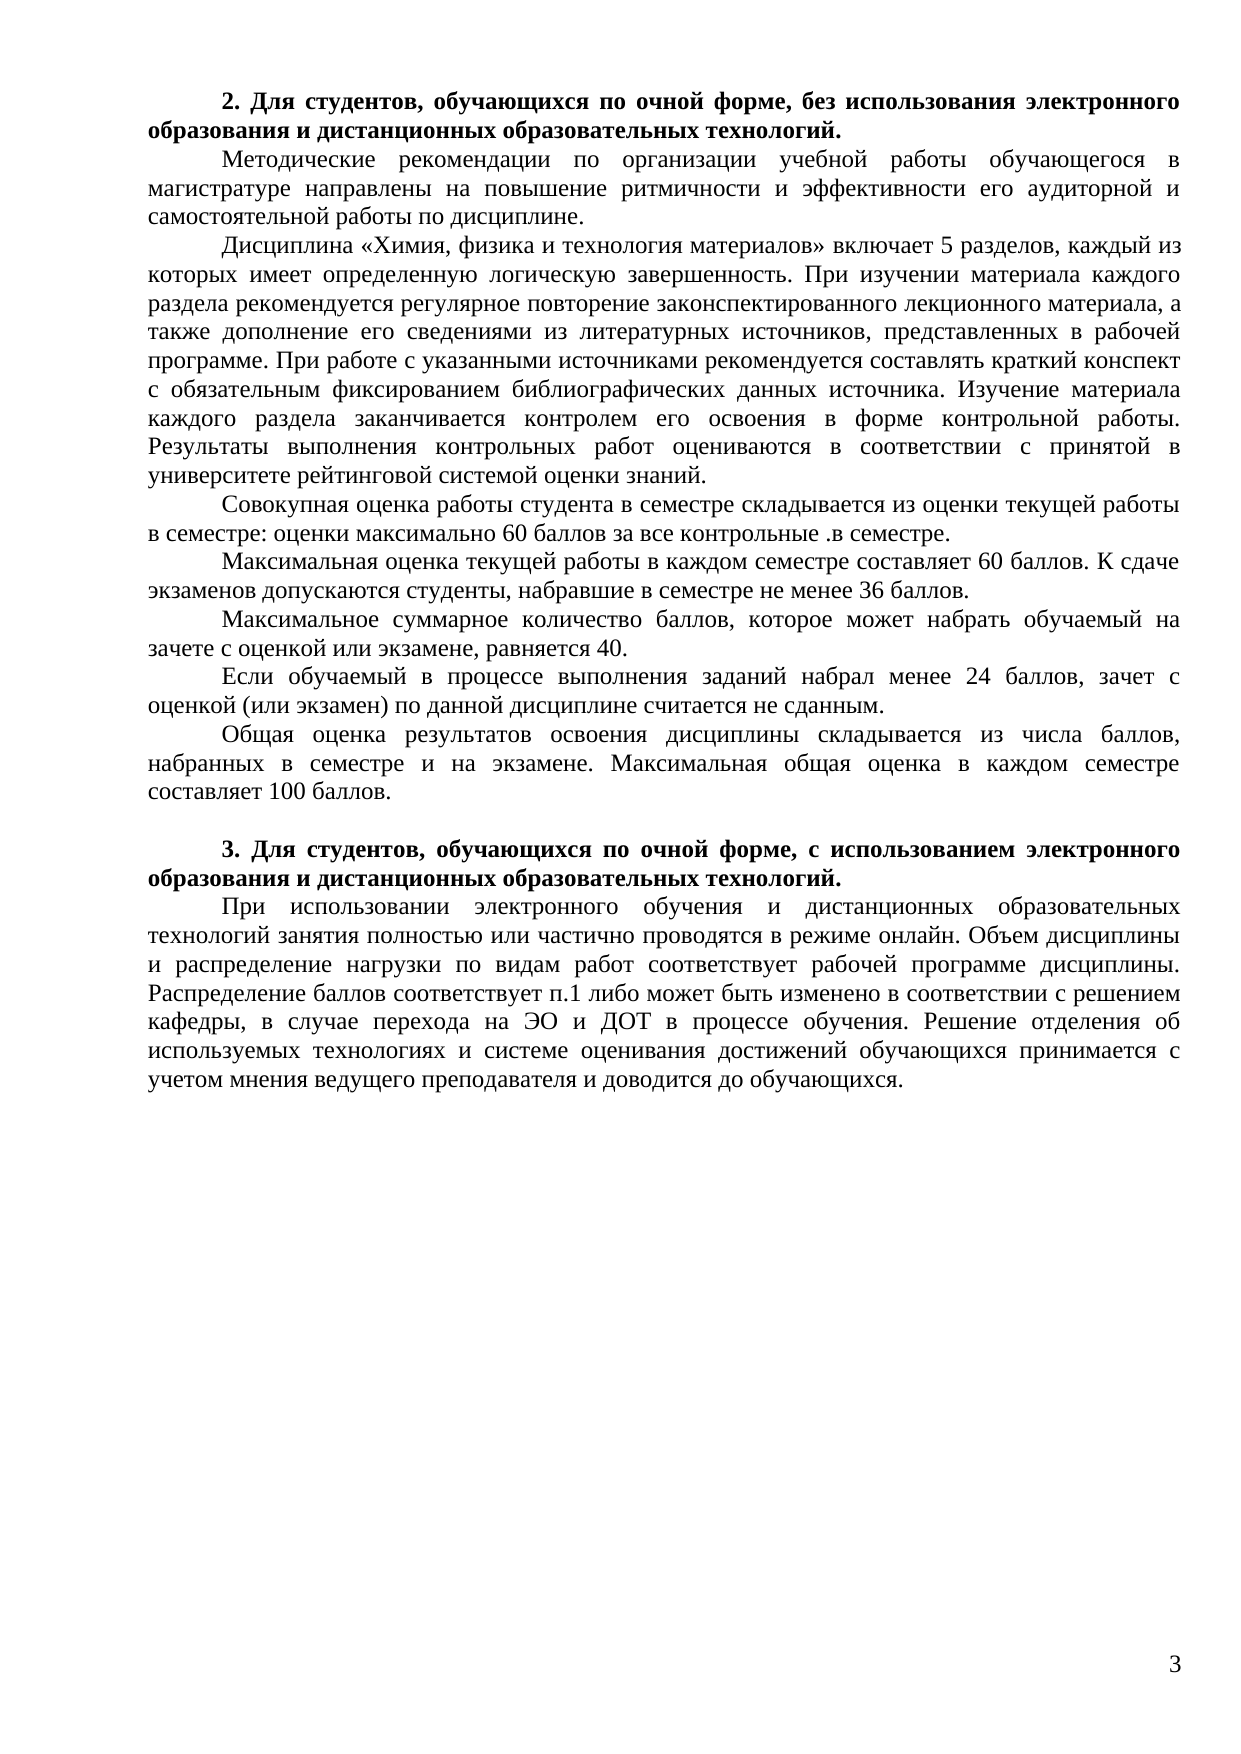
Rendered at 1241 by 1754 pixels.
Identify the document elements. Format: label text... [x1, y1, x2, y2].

text Дисциплина «Химия, физика и технология материалов» включает 5 разделов, каждый из которых имеет определенную логическую завершенность. При изучении материала каждого раздела рекомендуется регулярное повторение законспектированного лекционного материала, а также дополнение его сведениями из литературных источников, представленных в рабочей программе. При работе с указанными источниками рекомендуется составлять краткий конспект с обязательным фиксированием библиографических данных источника. Изучение материала каждого раздела заканчивается контролем его освоения в форме контрольной работы. Результаты выполнения контрольных работ оцениваются в соответствии с принятой в университете рейтинговой системой оценки знаний. [148, 230, 1182, 489]
text Максимальное суммарное количество баллов, которое может набрать обучаемый на зачете с оценкой или экзамене, равняется 40. [148, 604, 1181, 661]
text Общая оценка результатов освоения дисциплины складывается из числа баллов, набранных в семестре и на экзамене. Максимальная общая оценка в каждом семестре составляет 100 баллов. [148, 719, 1181, 805]
text Методические рекомендации по организации учебной работы обучающегося в магистратуре направлены на повышение ритмичности и эффективности его аудиторной и самостоятельной работы по дисциплине. [148, 144, 1181, 230]
subtitle Для студентов, обучающихся по очной форме, с использованием электронного образования и дистанционных образовательных технологий. [148, 834, 1181, 891]
text Совокупная оценка работы студента в семестре складывается из оценки текущей работы в семестре: оценки максимально 60 баллов за все контрольные .в семестре. [148, 489, 1180, 546]
text Если обучаемый в процессе выполнения заданий набрал менее 24 баллов, зачет с оценкой (или экзамен) по данной дисциплине считается не сданным. [148, 661, 1181, 719]
text При использовании электронного обучения и дистанционных образовательных технологий занятия полностью или частично проводятся в режиме онлайн. Объем дисциплины и распределение нагрузки по видам работ соответствует рабочей программе дисциплины. Распределение баллов соответствует п.1 либо может быть изменено в соответствии с решением кафедры, в случае перехода на ЭО и ДОТ в процессе обучения. Решение отделения об используемых технологиях и системе оценивания достижений обучающихся принимается с учетом мнения ведущего преподавателя и доводится до обучающихся. [148, 891, 1182, 1093]
subtitle Для студентов, обучающихся по очной форме, без использования электронного образования и дистанционных образовательных технологий. [148, 86, 1181, 144]
text Максимальная оценка текущей работы в каждом семестре составляет 60 баллов. К сдаче экзаменов допускаются студенты, набравшие в семестре не менее 36 баллов. [148, 546, 1181, 604]
